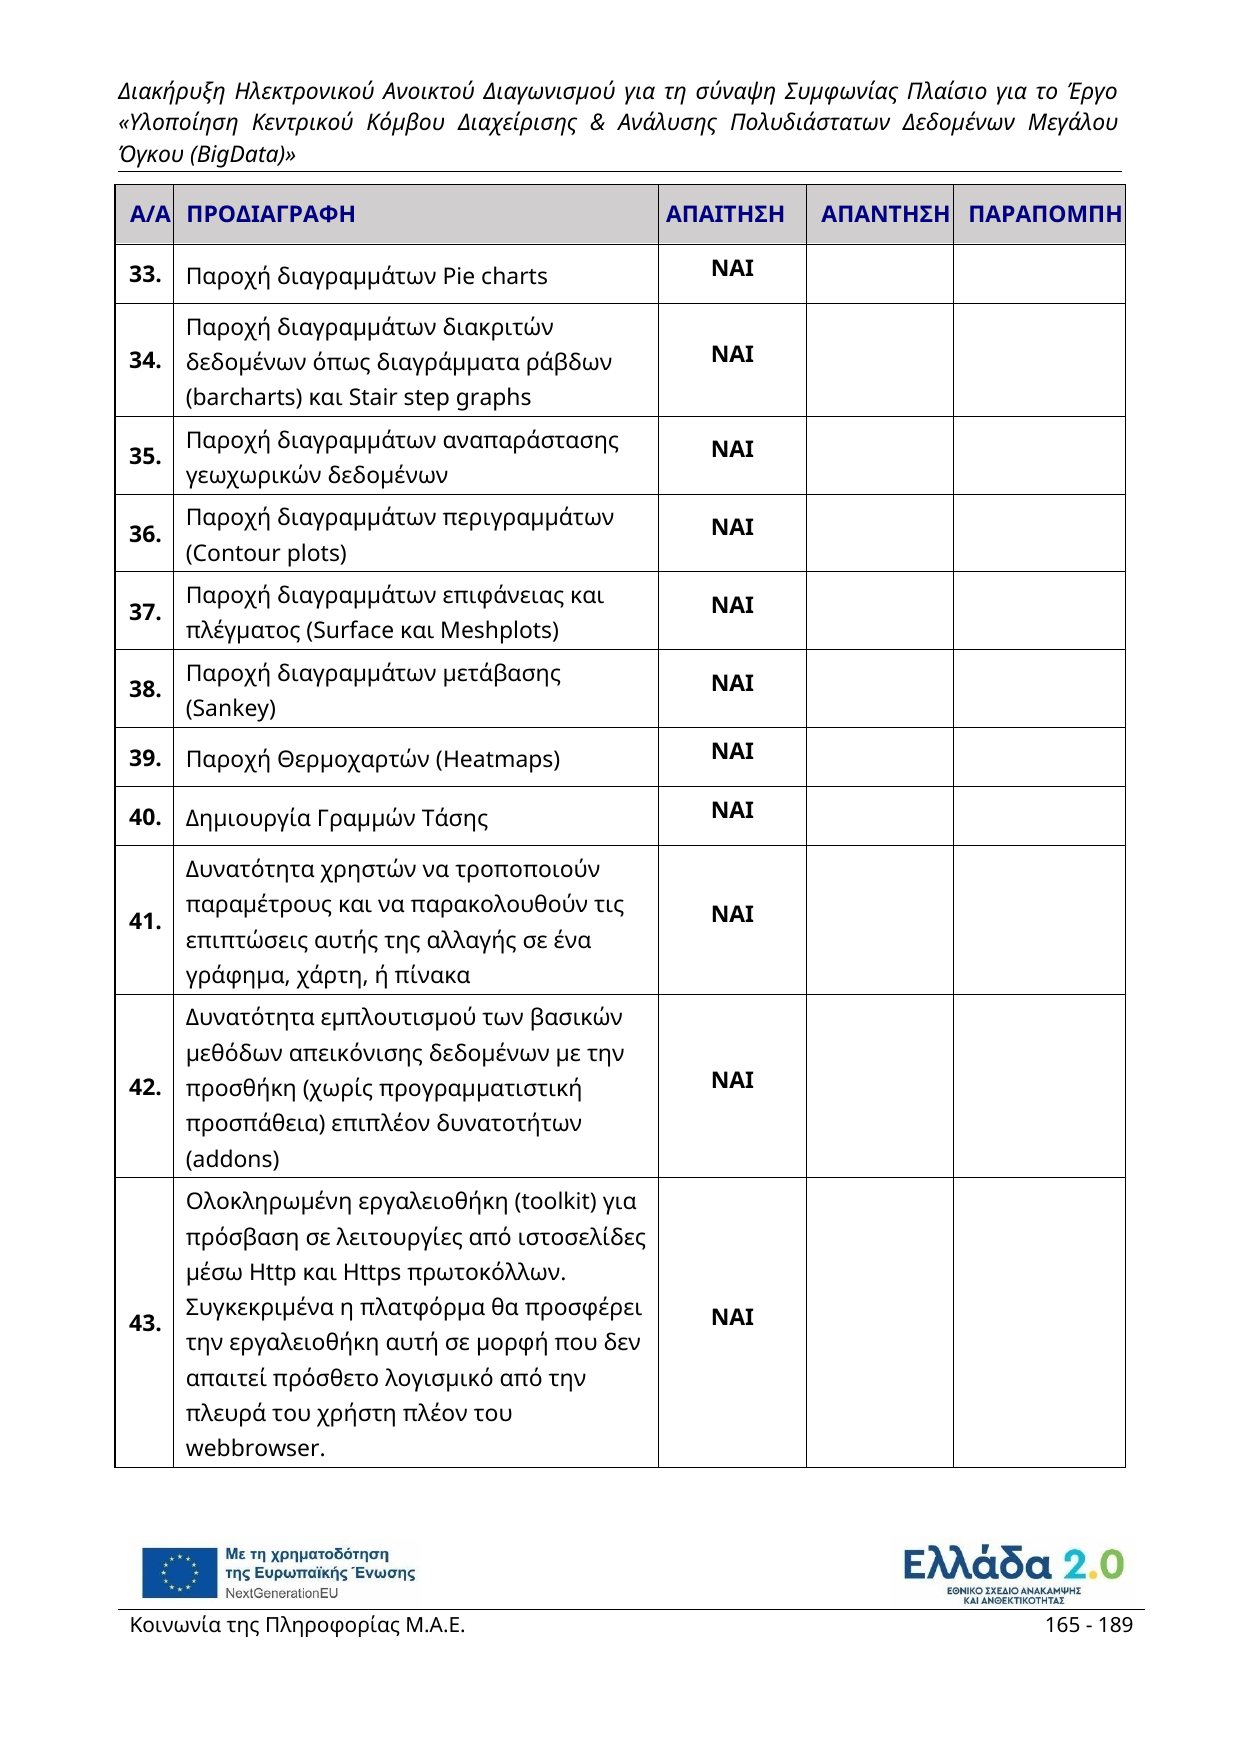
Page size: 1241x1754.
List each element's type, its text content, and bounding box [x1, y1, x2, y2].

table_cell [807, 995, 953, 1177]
table_cell [954, 572, 1125, 649]
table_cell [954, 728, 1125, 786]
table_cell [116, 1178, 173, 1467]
table_header ΑΠΑΝΤΗΣΗ [807, 185, 953, 243]
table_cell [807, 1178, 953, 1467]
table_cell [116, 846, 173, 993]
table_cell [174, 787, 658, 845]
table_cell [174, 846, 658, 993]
table_cell [807, 304, 953, 416]
table_cell Παροχή διαγραμμάτων επιφάνειας και πλέγματος (Surface και Meshplots) [174, 572, 658, 649]
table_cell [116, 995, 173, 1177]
table_cell [116, 495, 173, 571]
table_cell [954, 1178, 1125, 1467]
table_header ΑΠΑΙΤΗΣΗ [659, 185, 806, 243]
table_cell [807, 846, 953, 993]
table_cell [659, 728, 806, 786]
table_cell NAI [659, 245, 806, 302]
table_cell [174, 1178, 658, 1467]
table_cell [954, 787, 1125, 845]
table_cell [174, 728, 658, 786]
table_cell NAI [659, 650, 806, 727]
table_header Α/Α [116, 185, 173, 243]
table_cell [954, 245, 1125, 302]
table_cell Παροχή διαγραμμάτων Pie charts [174, 245, 658, 302]
table_cell Παροχή διαγραμμάτων μετάβασης (Sankey) [174, 650, 658, 727]
table_cell NAI [659, 417, 806, 493]
table_cell Παροχή διαγραμμάτων αναπαράστασης γεωχωρικών δεδομένων [174, 417, 658, 493]
table_cell [116, 417, 173, 493]
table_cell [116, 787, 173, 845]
table_header ΠΑΡΑΠΟΜΠΗ [954, 185, 1125, 243]
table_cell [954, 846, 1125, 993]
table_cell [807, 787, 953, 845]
table_cell [116, 572, 173, 649]
table_cell [807, 650, 953, 727]
table_cell [116, 304, 173, 416]
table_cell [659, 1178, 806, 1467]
table_cell NAI [659, 495, 806, 571]
table_cell [954, 495, 1125, 571]
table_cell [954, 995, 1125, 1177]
table_header ΠΡΟΔΙΑΓΡΑΦΗ [174, 185, 658, 243]
table_cell [954, 417, 1125, 493]
picture [129, 1539, 422, 1608]
table_cell [807, 572, 953, 649]
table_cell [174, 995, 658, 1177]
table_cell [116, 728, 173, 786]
table_cell [807, 495, 953, 571]
table_cell [954, 650, 1125, 727]
table_cell [116, 245, 173, 302]
table_cell Παροχή διαγραμμάτων διακριτών δεδομένων όπως διαγράμματα ράβδων (barcharts) και Stair step graphs [174, 304, 658, 416]
table_cell [807, 417, 953, 493]
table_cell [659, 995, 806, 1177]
table_cell NAI [659, 572, 806, 649]
table_cell [807, 245, 953, 302]
table_cell [116, 650, 173, 727]
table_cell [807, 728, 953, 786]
table_cell Παροχή διαγραμμάτων περιγραμμάτων (Contour plots) [174, 495, 658, 571]
picture [892, 1537, 1135, 1609]
table_cell NAI [659, 304, 806, 416]
table_cell [954, 304, 1125, 416]
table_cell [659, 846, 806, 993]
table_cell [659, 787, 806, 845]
